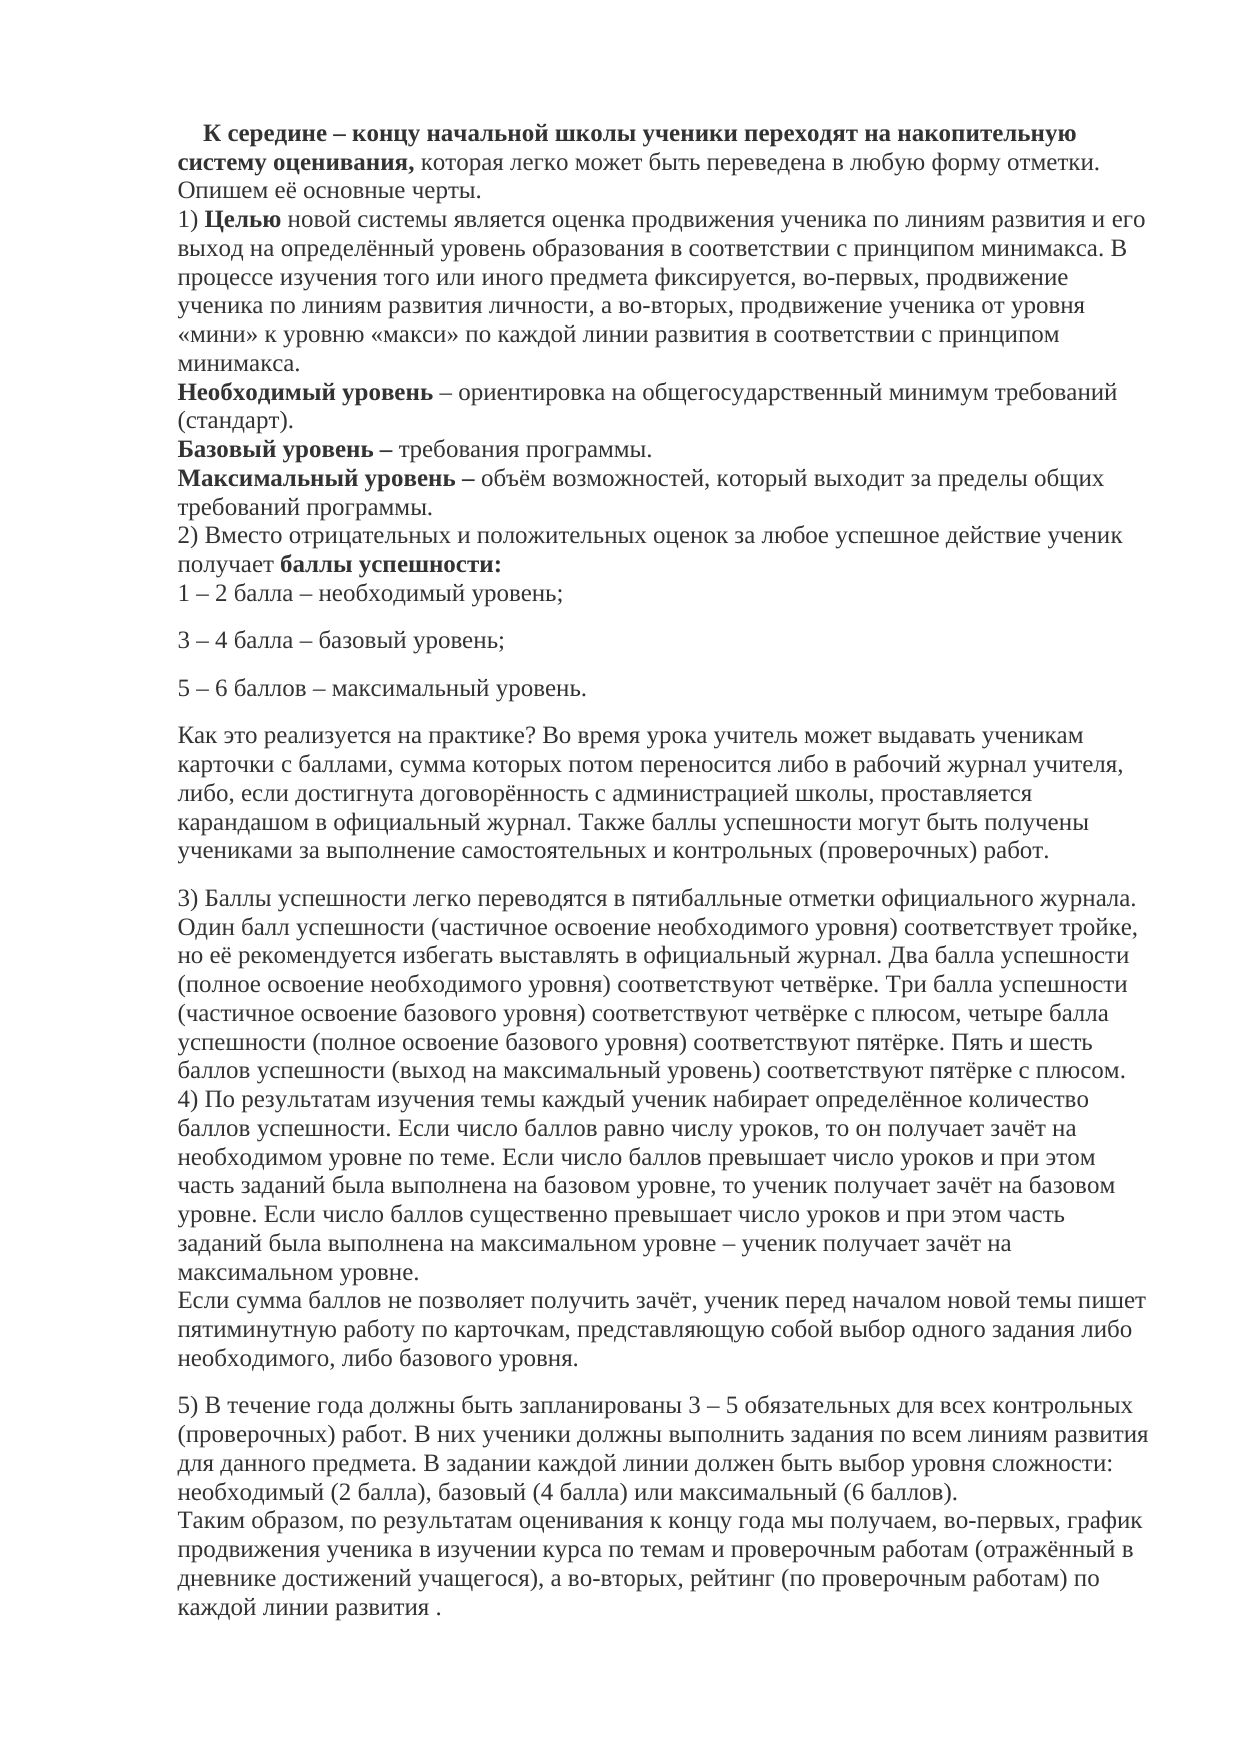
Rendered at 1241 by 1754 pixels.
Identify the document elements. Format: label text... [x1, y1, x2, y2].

text Базовый уровень – требования программы. [177, 434, 1152, 463]
text 1) Целью новой системы является оценка продвижения ученика по линиям развития и его выход на определённый уровень образования в соответствии с принципом минимакса. В процессе изучения того или иного предмета фиксируется, во-первых, продвижение ученика по линиям развития личности, а во-вторых, продвижение ученика от уровня «мини» к уровню «макси» по каждой линии развития в соответствии с принципом минимакса. [177, 204, 1152, 377]
text Как это реализуется на практике? Во время урока учитель может выдавать ученикам карточки с баллами, сумма которых потом переносится либо в рабочий журнал учителя, либо, если достигнута договорённость с администрацией школы, проставляется карандашом в официальный журнал. Также баллы успешности могут быть получены учениками за выполнение самостоятельных и контрольных (проверочных) работ. [177, 721, 1152, 864]
text  К середине – концу начальной школы ученики переходят на накопительную систему оценивания, которая легко может быть переведена в любую форму отметки. Опишем её основные черты. [177, 118, 1152, 204]
text 4) По результатам изучения темы каждый ученик набирает определённое количество баллов успешности. Если число баллов равно числу уроков, то он получает зачёт на необходимом уровне по теме. Если число баллов превышает число уроков и при этом часть заданий была выполнена на базовом уровне, то ученик получает зачёт на базовом уровне. Если число баллов существенно превышает число уроков и при этом часть заданий была выполнена на максимальном уровне – ученик получает зачёт на максимальном уровне. [177, 1084, 1152, 1286]
text 3) Баллы успешности легко переводятся в пятибалльные отметки официального журнала. Один балл успешности (частичное освоение необходимого уровня) соответствует тройке, но её рекомендуется избегать выставлять в официальный журнал. Два балла успешности (полное освоение необходимого уровня) соответствуют четвёрке. Три балла успешности (частичное освоение базового уровня) соответствуют четвёрке с плюсом, четыре балла успешности (полное освоение базового уровня) соответствуют пятёрке. Пять и шесть баллов успешности (выход на максимальный уровень) соответствуют пятёрке с плюсом. [177, 883, 1152, 1084]
text 3 – 4 балла – базовый уровень; [177, 626, 1152, 654]
text Максимальный уровень – объём возможностей, который выходит за пределы общих требований программы. [177, 463, 1152, 521]
text Если сумма баллов не позволяет получить зачёт, ученик перед началом новой темы пишет пятиминутную работу по карточкам, представляющую собой выбор одного задания либо необходимого, либо базового уровня. [177, 1286, 1152, 1372]
text 5) В течение года должны быть запланированы 3 – 5 обязательных для всех контрольных (проверочных) работ. В них ученики должны выполнить задания по всем линиям развития для данного предмета. В задании каждой линии должен быть выбор уровня сложности: необходимый (2 балла), базовый (4 балла) или максимальный (6 баллов). [177, 1391, 1152, 1506]
text Необходимый уровень – ориентировка на общегосударственный минимум требований (стандарт). [177, 377, 1152, 434]
text 1 – 2 балла – необходимый уровень; [177, 578, 1152, 607]
text 2) Вместо отрицательных и положительных оценок за любое успешное действие ученик получает баллы успешности: [177, 521, 1152, 578]
text Таким образом, по результатам оценивания к концу года мы получаем, во-первых, график продвижения ученика в изучении курса по темам и проверочным работам (отражённый в дневнике достижений учащегося), а во-вторых, рейтинг (по проверочным работам) по каждой линии развития . [177, 1506, 1152, 1621]
text 5 – 6 баллов – максимальный уровень. [177, 673, 1152, 702]
